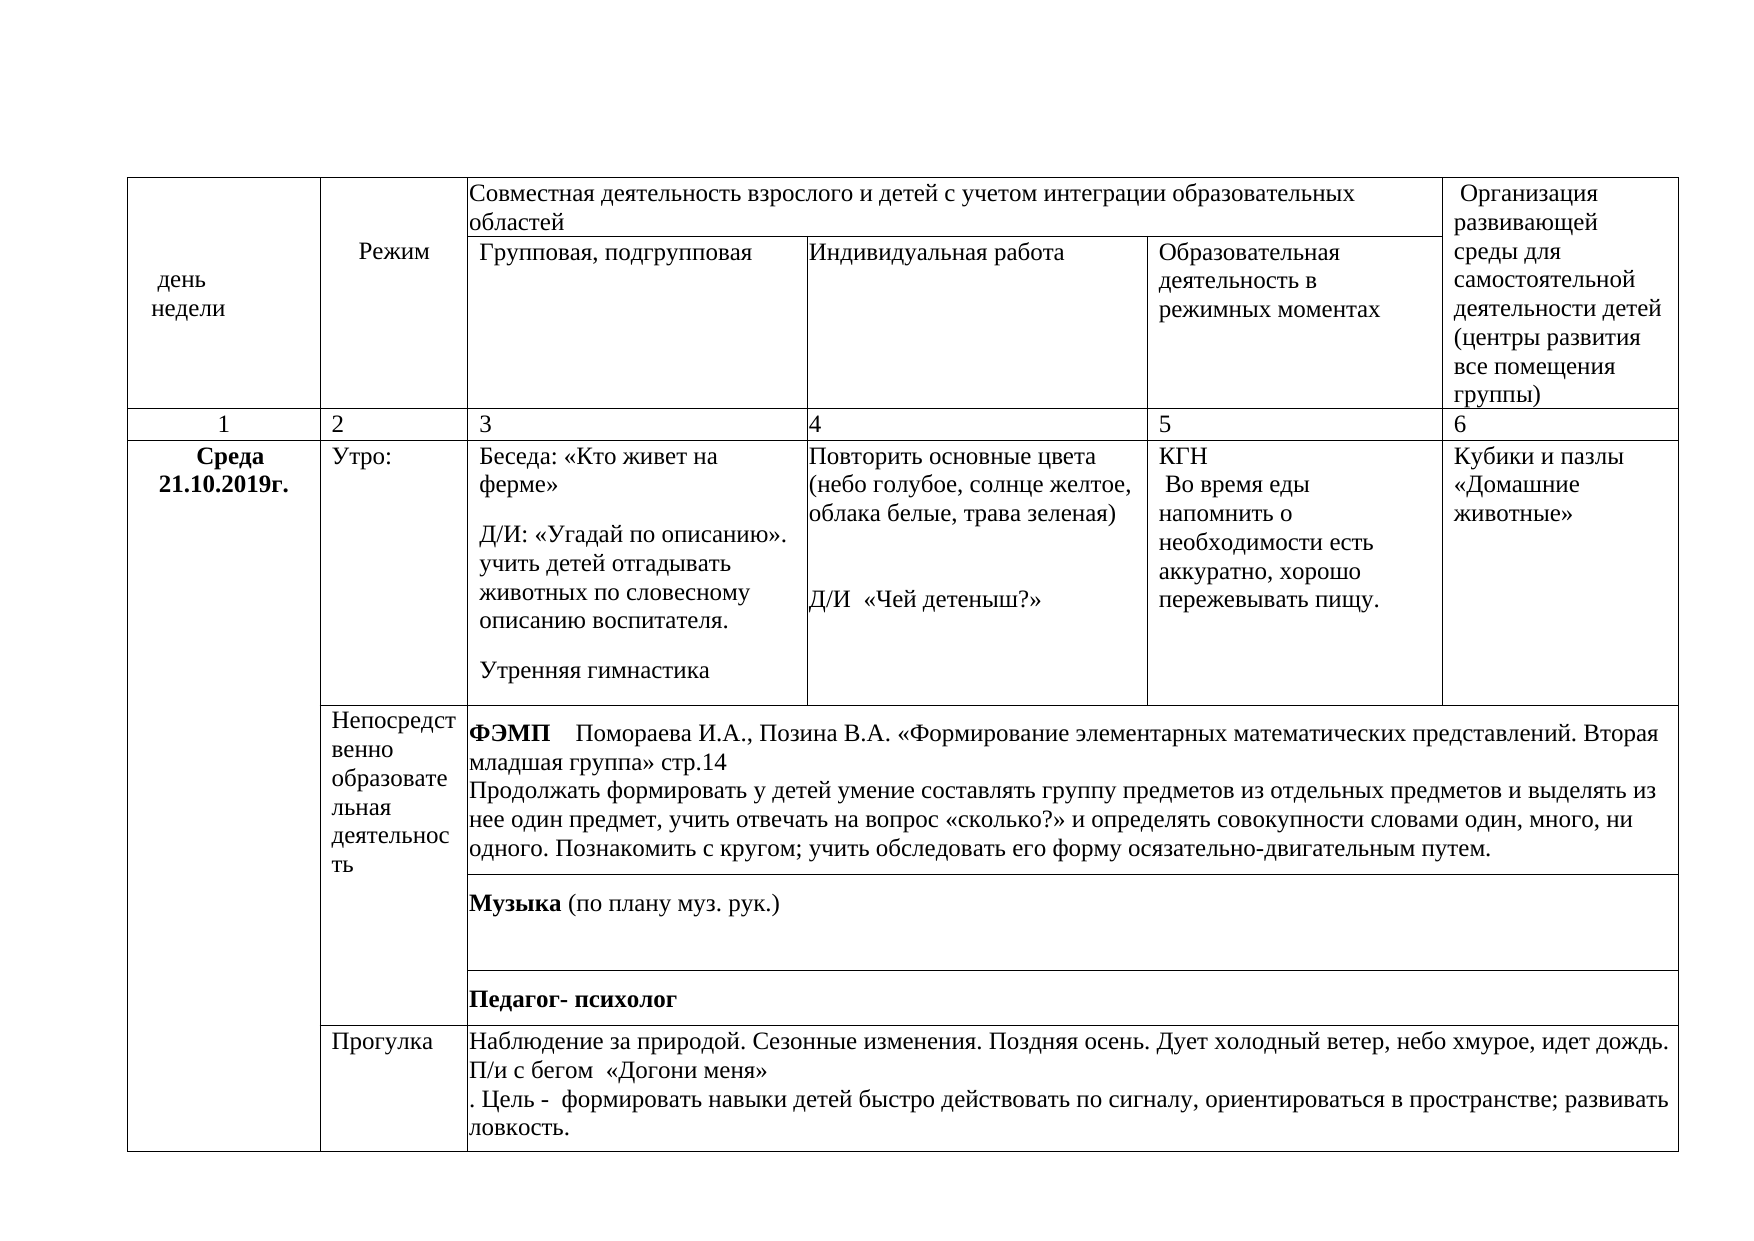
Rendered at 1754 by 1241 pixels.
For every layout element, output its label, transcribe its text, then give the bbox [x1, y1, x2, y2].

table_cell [468, 1026, 1678, 1151]
table_cell день недели [128, 178, 320, 408]
table_cell Педагог- психолог [468, 971, 1678, 1025]
table_cell 5 [1148, 409, 1442, 440]
table_cell 2 [321, 409, 467, 440]
table_cell КГН Во время еды напомнить о необходимости есть аккуратно, хорошо пережевывать пищу. [1148, 441, 1442, 704]
table_cell Совместная деятельность взрослого и детей с учетом интеграции образовательных областей [468, 178, 1442, 236]
table_cell Групповая, подгрупповая [468, 237, 807, 408]
table_cell Индивидуальная работа [808, 237, 1147, 408]
table_cell 1 [128, 409, 320, 440]
table_cell Организация развивающей среды для самостоятельной деятельности детей (центры развития все помещения группы) [1443, 178, 1678, 408]
table_cell Среда 21.10.2019г. [128, 441, 320, 1151]
table_cell Беседа: «Кто живет на ферме» Д/И: «Угадай по описанию». учить детей отгадывать животных по словесному описанию воспитателя. Утренняя гимнастика [468, 441, 807, 704]
table_cell Повторить основные цвета (небо голубое, солнце желтое, облака белые, трава зеленая) Д/И «Чей детеныш?» [808, 441, 1147, 704]
table_cell 6 [1443, 409, 1678, 440]
table_cell Непосредственно образовательная деятельность [321, 706, 467, 1025]
table_cell 4 [808, 409, 1147, 440]
table_cell Утро: [321, 441, 467, 704]
table_cell Образовательная деятельность в режимных моментах [1148, 237, 1442, 408]
table_cell Кубики и пазлы «Домашние животные» [1443, 441, 1678, 704]
table_cell ФЭМП Помораева И.А., Позина В.А. «Формирование элементарных математических представлений. Вторая младшая группа» стр.14 Продолжать формировать у детей умение составлять группу предметов из отдельных предметов и выделять из нее один предмет, учить отвечать на вопрос «сколько?» и определять совокупности словами один, много, ни одного. Познакомить с кругом; учить обследовать его форму осязательно-двигательным путем. [468, 706, 1678, 874]
table_cell Музыка (по плану муз. рук.) [468, 875, 1678, 970]
table_cell 3 [468, 409, 807, 440]
table_cell Прогулка [321, 1026, 467, 1151]
table_cell Режим [321, 178, 467, 408]
